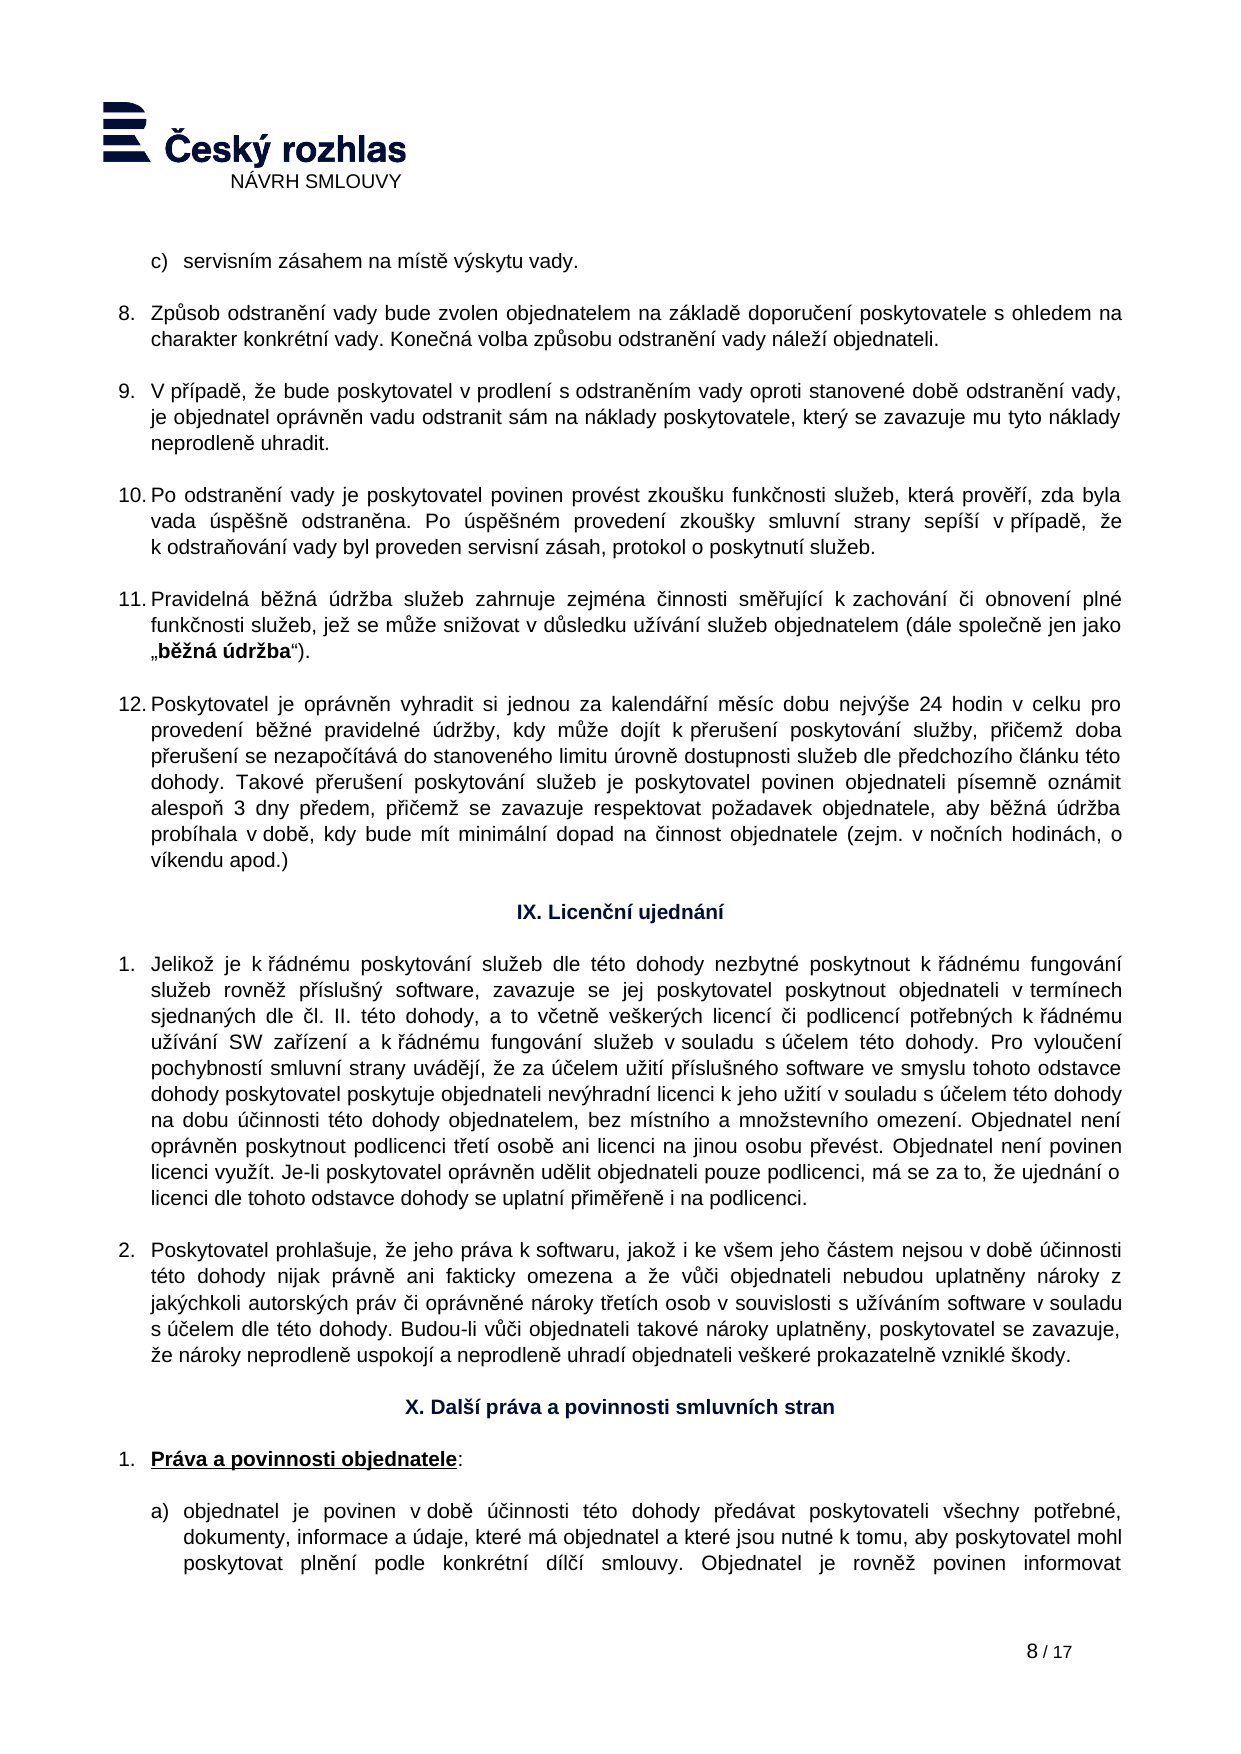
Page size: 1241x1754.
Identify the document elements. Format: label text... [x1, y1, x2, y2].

list Poskytovatel je oprávněn vyhradit si jednou za kalendářní měsíc dobu nejvýše 24 hodin v celku pro provedení běžné pravidelné údržby, kdy může dojít k přerušení poskytování služby, přičemž doba přerušení se nezapočítává do stanoveného limitu úrovně dostupnosti služeb dle předchozího článku této dohody. Takové přerušení poskytování služeb je poskytovatel povinen objednateli písemně oznámit alespoň 3 dny předem, přičemž se zavazuje respektovat požadavek objednatele, aby běžná údržba probíhala v době, kdy bude mít minimální dopad na činnost objednatele (zejm. v nočních hodinách, o víkendu apod.) [118, 690, 1122, 872]
list Práva a povinnosti objednatele: [118, 1445, 1122, 1471]
list Poskytovatel prohlašuje, že jeho práva k softwaru, jakož i ke všem jeho částem nejsou v době účinnosti této dohody nijak právně ani fakticky omezena a že vůči objednateli nebudou uplatněny nároky z jakýchkoli autorských práv či oprávněné nároky třetích osob v souvislosti s užíváním software v souladu s účelem dle této dohody. Budou-li vůči objednateli takové nároky uplatněny, poskytovatel se zavazuje, že nároky neprodleně uspokojí a neprodleně uhradí objednateli veškeré prokazatelně vzniklé škody. [118, 1237, 1122, 1367]
list Způsob odstranění vady bude zvolen objednatelem na základě doporučení poskytovatele s ohledem na charakter konkrétní vady. Konečná volba způsobu odstranění vady náleží objednateli. [118, 299, 1122, 352]
list V případě, že bude poskytovatel v prodlení s odstraněním vady oproti stanovené době odstranění vady, je objednatel oprávněn vadu odstranit sám na náklady poskytovatele, který se zavazuje mu tyto náklady neprodleně uhradit. [118, 378, 1122, 456]
list servisním zásahem na místě výskytu vady. [151, 247, 1122, 273]
list Jelikož je k řádnému poskytování služeb dle této dohody nezbytné poskytnout k řádnému fungování služeb rovněž příslušný software, zavazuje se jej poskytovatel poskytnout objednateli v termínech sjednaných dle čl. II. této dohody, a to včetně veškerých licencí či podlicencí potřebných k řádnému užívání SW zařízení a k řádnému fungování služeb v souladu s účelem této dohody. Pro vyloučení pochybností smluvní strany uvádějí, že za účelem užití příslušného software ve smyslu tohoto odstavce dohody poskytovatel poskytuje objednateli nevýhradní licenci k jeho užití v souladu s účelem této dohody na dobu účinnosti této dohody objednatelem, bez místního a množstevního omezení. Objednatel není oprávněn poskytnout podlicenci třetí osobě ani licenci na jinou osobu převést. Objednatel není povinen licenci využít. Je-li poskytovatel oprávněn udělit objednateli pouze podlicenci, má se za to, že ujednání o licenci dle tohoto odstavce dohody se uplatní přiměřeně i na podlicenci. [118, 951, 1122, 1211]
list Pravidelná běžná údržba služeb zahrnuje zejména činnosti směřující k zachování či obnovení plné funkčnosti služeb, jež se může snižovat v důsledku užívání služeb objednatelem (dále společně jen jako „běžná údržba“). [118, 586, 1122, 664]
list Po odstranění vady je poskytovatel povinen provést zkoušku funkčnosti služeb, která prověří, zda byla vada úspěšně odstraněna. Po úspěšném provedení zkoušky smluvní strany sepíší v případě, že k odstraňování vady byl proveden servisní zásah, protokol o poskytnutí služeb. [118, 482, 1122, 560]
subtitle Další práva a povinnosti smluvních stran [118, 1393, 1122, 1419]
subtitle Licenční ujednání [118, 898, 1122, 924]
picture [103, 102, 406, 168]
